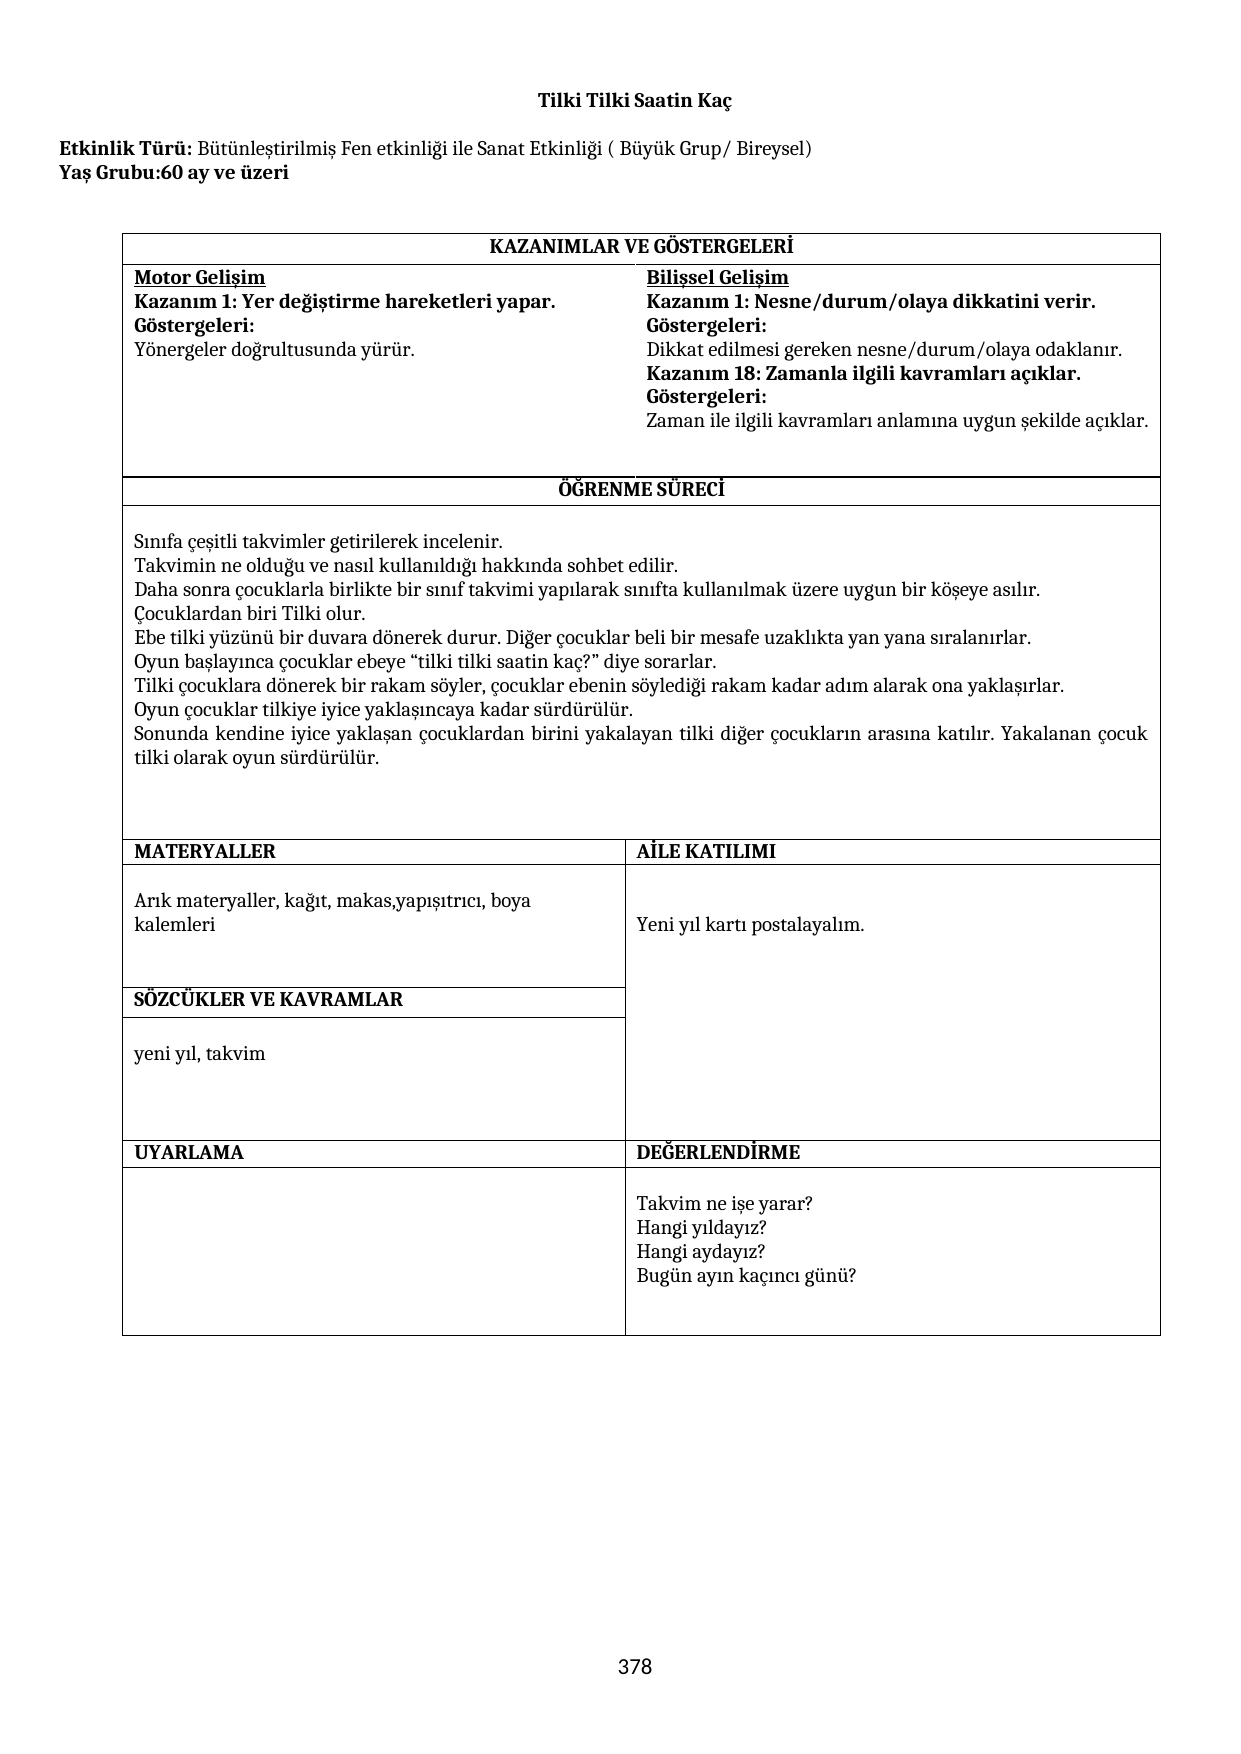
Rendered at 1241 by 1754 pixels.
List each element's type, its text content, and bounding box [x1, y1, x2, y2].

text Yaş Grubu:60 ay ve üzeri [59, 161, 1211, 185]
text Etkinlik Türü: Bütünleştirilmiş Fen etkinliği ile Sanat Etkinliği ( Büyük Grup/ Bireysel) [59, 137, 1211, 161]
table_cell UYARLAMA [123, 1141, 625, 1167]
table_cell Takvim ne işe yarar? Hangi yıldayız? Hangi aydayız? Bugün ayın kaçıncı günü? [626, 1168, 1160, 1335]
table_cell [123, 1168, 625, 1335]
table_cell Sınıfa çeşitli takvimler getirilerek incelenir. Takvimin ne olduğu ve nasıl kullanıldığı hakkında sohbet edilir. Daha sonra çocuklarla birlikte bir sınıf takvimi yapılarak sınıfta kullanılmak üzere uygun bir köşeye asılır. Çocuklardan biri Tilki olur. Ebe tilki yüzünü bir duvara dönerek durur. Diğer çocuklar beli bir mesafe uzaklıkta yan yana sıralanırlar. Oyun başlayınca çocuklar ebeye “tilki tilki saatin kaç?” diye sorarlar. Tilki çocuklara dönerek bir rakam söyler, çocuklar ebenin söylediği rakam kadar adım alarak ona yaklaşırlar. Oyun çocuklar tilkiye iyice yaklaşıncaya kadar sürdürülür. Sonunda kendine iyice yaklaşan çocuklardan birini yakalayan tilki diğer çocukların arasına katılır. Yakalanan çocuk tilki olarak oyun sürdürülür. [123, 506, 1160, 839]
table_cell DEĞERLENDİRME [626, 1141, 1160, 1167]
table_cell Arık materyaller, kağıt, makas,yapışıtrıcı, boya kalemleri [123, 865, 625, 987]
table_cell SÖZCÜKLER VE KAVRAMLAR [123, 988, 625, 1017]
table_cell Bilişsel Gelişim Kazanım 1: Nesne/durum/olaya dikkatini verir. Göstergeleri: Dikkat edilmesi gereken nesne/durum/olaya odaklanır. Kazanım 18: Zamanla ilgili kavramları açıklar. Göstergeleri: Zaman ile ilgili kavramları anlamına uygun şekilde açıklar. [636, 265, 1160, 476]
table_cell Motor Gelişim Kazanım 1: Yer değiştirme hareketleri yapar. Göstergeleri: Yönergeler doğrultusunda yürür. [123, 265, 635, 476]
table_header KAZANIMLAR VE GÖSTERGELERİ [123, 234, 1160, 264]
table_cell yeni yıl, takvim [123, 1018, 625, 1140]
table_cell Yeni yıl kartı postalayalım. [626, 865, 1160, 1140]
table_cell AİLE KATILIMI [626, 840, 1160, 864]
table_cell MATERYALLER [123, 840, 625, 864]
text Tilki Tilki Saatin Kaç [59, 89, 1211, 113]
table_cell ÖĞRENME SÜRECİ [123, 478, 1160, 505]
